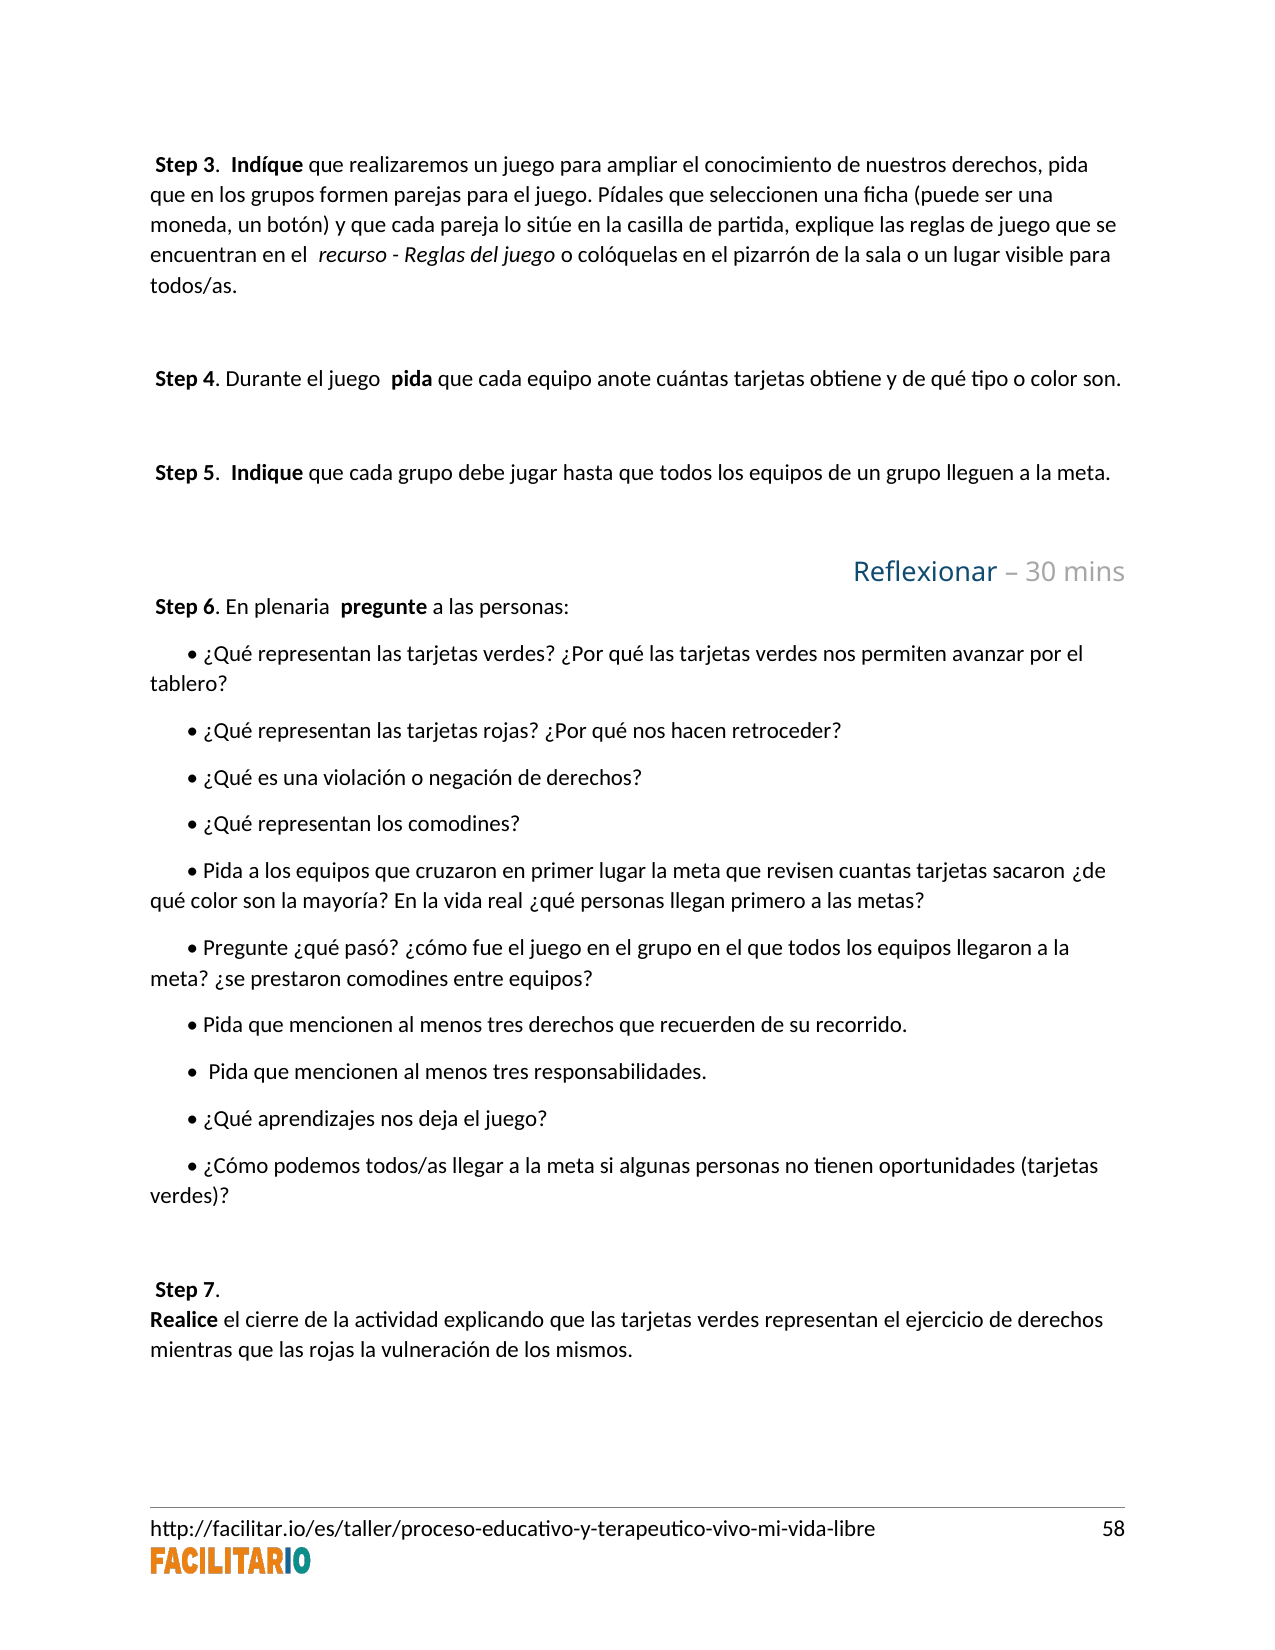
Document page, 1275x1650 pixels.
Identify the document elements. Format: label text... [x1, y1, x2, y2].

text • ¿Cómo podemos todos/as llegar a la meta si algunas personas no tienen oportunidades (tarjetas verdes)? [150, 1151, 1125, 1209]
text Step 6. En plenaria pregunte a las personas: [150, 592, 1125, 620]
text • ¿Qué es una violación o negación de derechos? [150, 763, 1125, 791]
text Step 5. Indique que cada grupo debe jugar hasta que todos los equipos de un grupo lleguen a la meta. [150, 458, 1125, 486]
text • ¿Qué aprendizajes nos deja el juego? [150, 1104, 1125, 1132]
text • ¿Qué representan las tarjetas rojas? ¿Por qué nos hacen retroceder? [150, 716, 1125, 744]
text Step 4. Durante el juego pida que cada equipo anote cuántas tarjetas obtiene y de qué tipo o color son. [150, 364, 1125, 393]
text • Pida que mencionen al menos tres responsabilidades. [150, 1057, 1125, 1086]
text Step 3. Indíque que realizaremos un juego para ampliar el conocimiento de nuestros derechos, pida que en los grupos formen parejas para el juego. Pídales que seleccionen una ficha (puede ser una moneda, un botón) y que cada pareja lo sitúe en la casilla de partida, explique las reglas de juego que se encuentran en el recurso - Reglas del juego o colóquelas en el pizarrón de la sala o un lugar visible para todos/as. [150, 150, 1125, 299]
subtitle Reflexionar – 30 mins [150, 552, 1125, 589]
text Step 7. Realice el cierre de la actividad explicando que las tarjetas verdes representan el ejercicio de derechos mientras que las rojas la vulneración de los mismos. [150, 1275, 1125, 1364]
text • Pida a los equipos que cruzaron en primer lugar la meta que revisen cuantas tarjetas sacaron ¿de qué color son la mayoría? En la vida real ¿qué personas llegan primero a las metas? [150, 856, 1125, 915]
picture [145, 1544, 315, 1576]
text • Pida que mencionen al menos tres derechos que recuerden de su recorrido. [150, 1011, 1125, 1039]
text • Pregunte ¿qué pasó? ¿cómo fue el juego en el grupo en el que todos los equipos llegaron a la meta? ¿se prestaron comodines entre equipos? [150, 933, 1125, 992]
text • ¿Qué representan los comodines? [150, 809, 1125, 838]
text • ¿Qué representan las tarjetas verdes? ¿Por qué las tarjetas verdes nos permiten avanzar por el tablero? [150, 639, 1125, 697]
